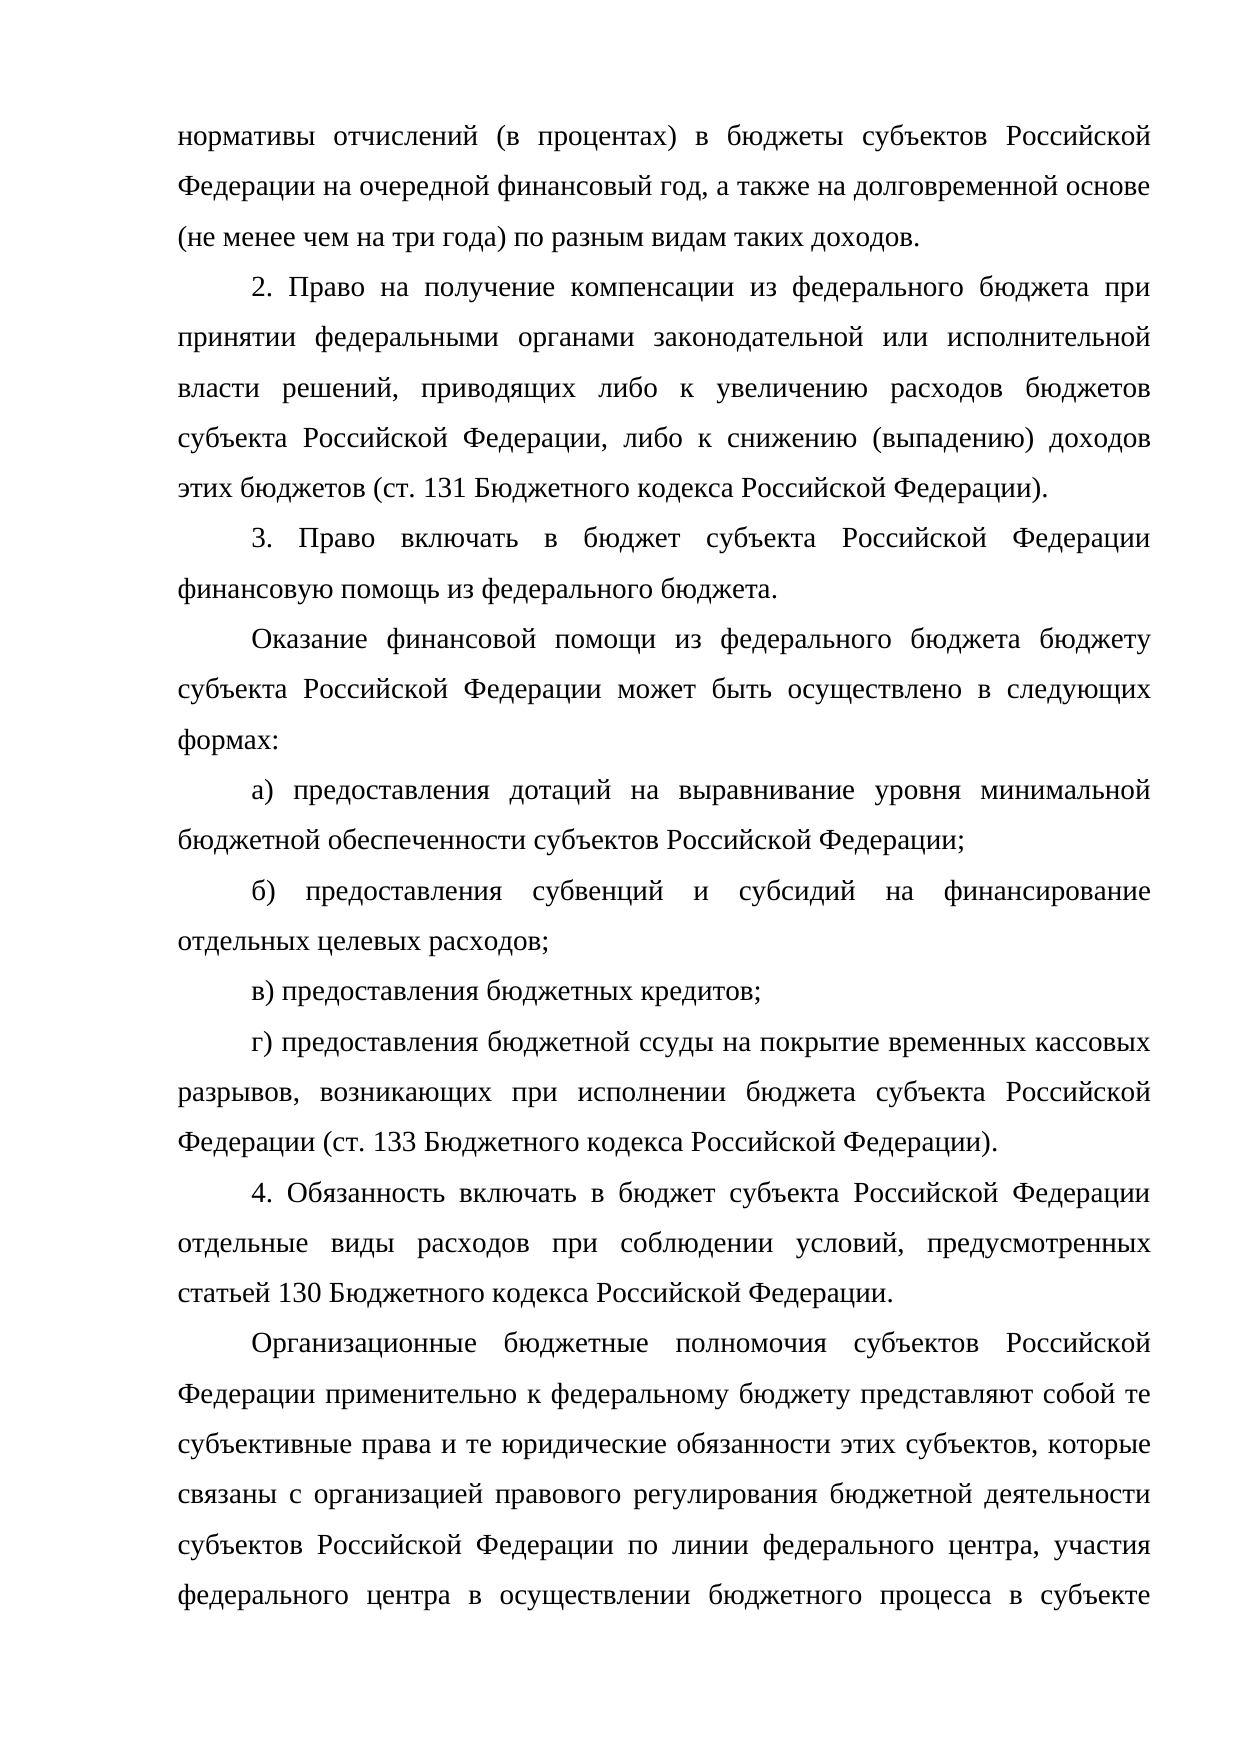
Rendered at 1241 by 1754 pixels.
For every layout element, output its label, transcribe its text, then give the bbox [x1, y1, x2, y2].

text б) предоставления субвенций и субсидий на финансирование отдельных целевых расходов; [177, 873, 1152, 957]
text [177, 118, 1152, 252]
text Оказание финансовой помощи из федерального бюджета бюджету субъекта Российской Федерации может быть осуществлено в следующих формах: [177, 621, 1152, 755]
text г) предоставления бюджетной ссуды на покрытие временных кассовых разрывов, возникающих при исполнении бюджета субъекта Российской Федерации (ст. 133 Бюджетного кодекса Российской Федерации). [177, 1024, 1152, 1158]
text а) предоставления дотаций на выравнивание уровня минимальной бюджетной обеспеченности субъектов Российской Федерации; [177, 772, 1152, 856]
text 3. Право включать в бюджет субъекта Российской Федерации финансовую помощь из федерального бюджета. [177, 521, 1152, 604]
text 4. Обязанность включать в бюджет субъекта Российской Федерации отдельные виды расходов при соблюдении условий, предусмотренных статьей 130 Бюджетного кодекса Российской Федерации. [177, 1175, 1152, 1309]
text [177, 1326, 1152, 1611]
text в) предоставления бюджетных кредитов; [177, 973, 1152, 1007]
text 2. Право на получение компенсации из федерального бюджета при принятии федеральными органами законодательной или исполнительной власти решений, приводящих либо к увеличению расходов бюджетов субъекта Российской Федерации, либо к снижению (выпадению) доходов этих бюджетов (ст. 131 Бюджетного кодекса Российской Федерации). [177, 269, 1152, 504]
